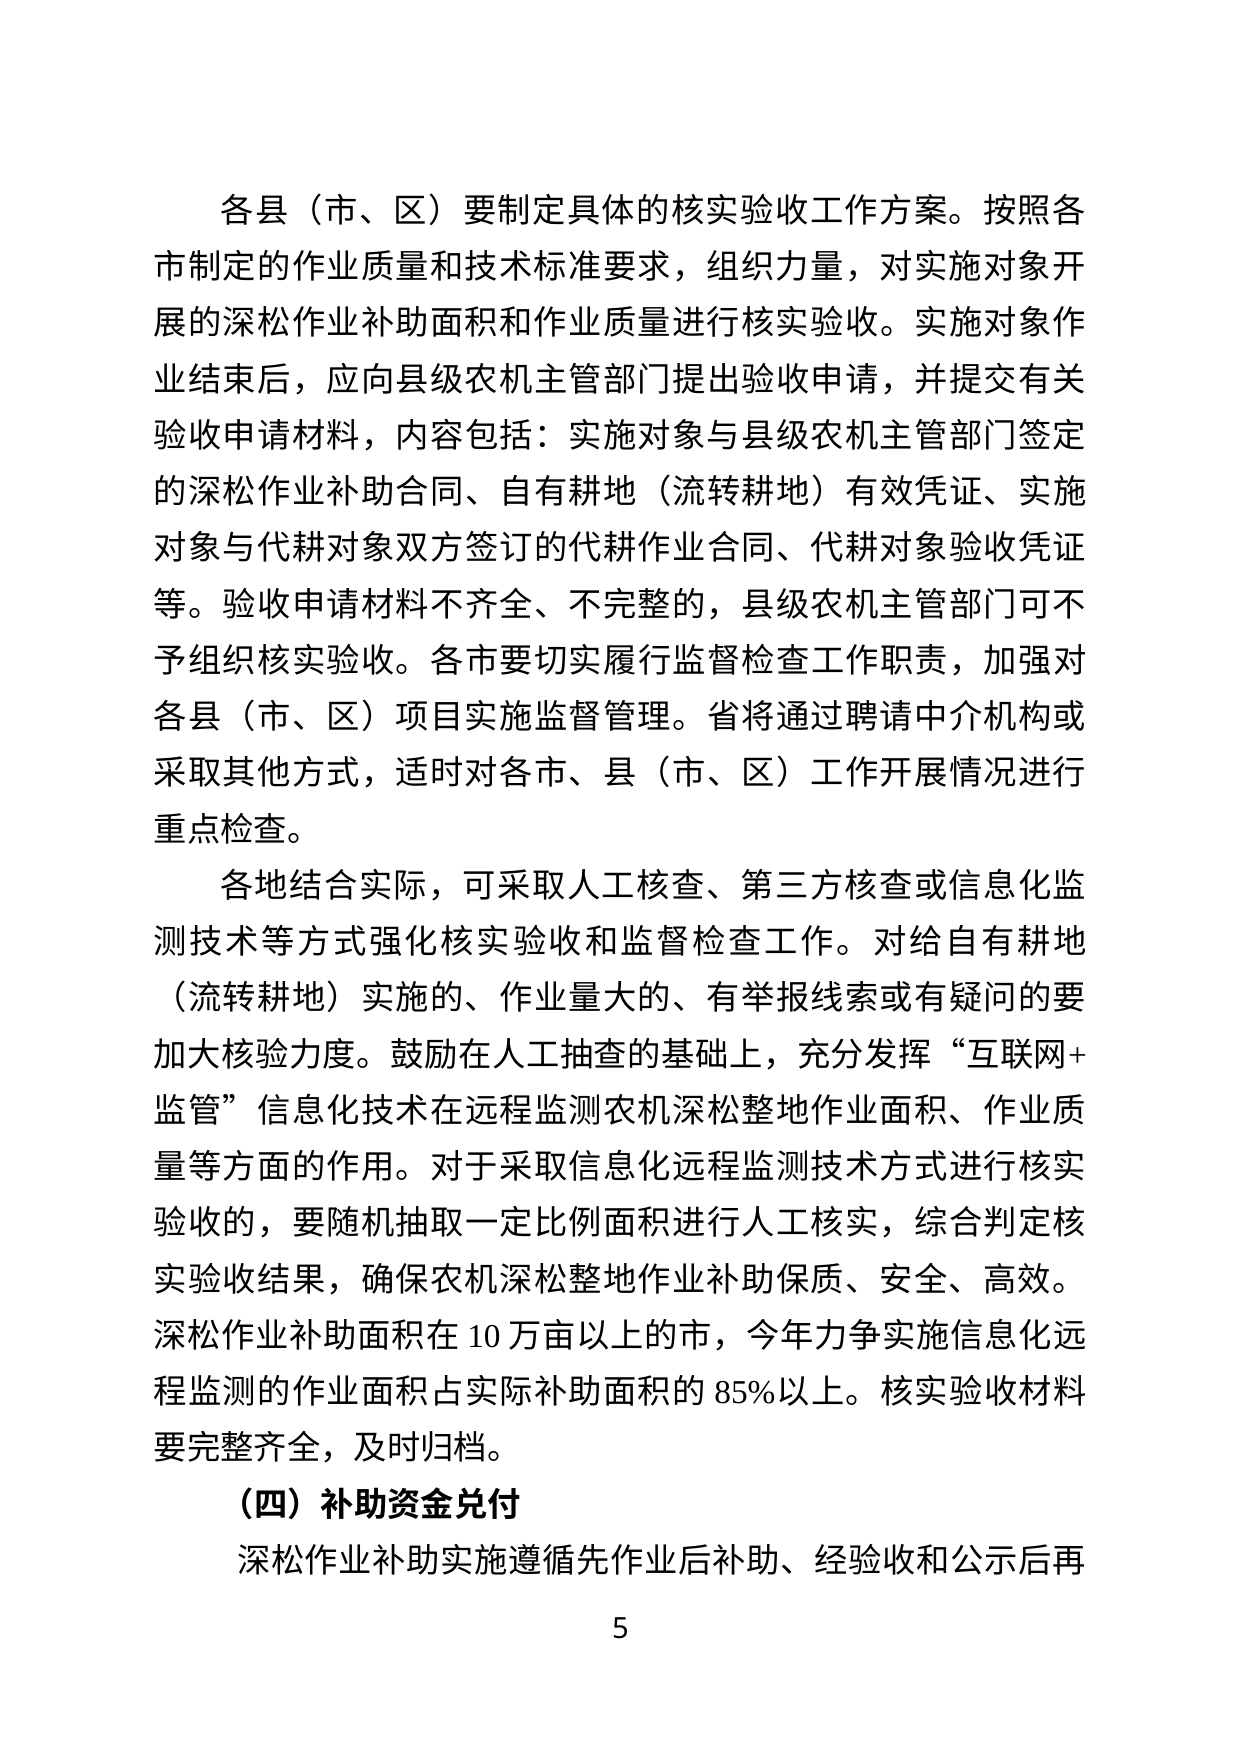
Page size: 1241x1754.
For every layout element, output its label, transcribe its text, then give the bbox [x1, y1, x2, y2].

text 各地结合实际，可采取人工核查、第三方核查或信息化监测技术等方式强化核实验收和监督检查工作。对给自有耕地（流转耕地）实施的、作业量大的、有举报线索或有疑问的要加大核验力度。鼓励在人工抽查的基础上，充分发挥“互联网+监管”信息化技术在远程监测农机深松整地作业面积、作业质量等方面的作用。对于采取信息化远程监测技术方式进行核实验收的，要随机抽取一定比例面积进行人工核实，综合判定核实验收结果，确保农机深松整地作业补助保质、安全、高效。深松作业补助面积在10万亩以上的市，今年力争实施信息化远程监测的作业面积占实际补助面积的85%以上。核实验收材料要完整齐全，及时归档。 [153, 852, 1087, 1471]
text 各县（市、区）要制定具体的核实验收工作方案。按照各市制定的作业质量和技术标准要求，组织力量，对实施对象开展的深松作业补助面积和作业质量进行核实验收。实施对象作业结束后，应向县级农机主管部门提出验收申请，并提交有关验收申请材料，内容包括：实施对象与县级农机主管部门签定的深松作业补助合同、自有耕地（流转耕地）有效凭证、实施对象与代耕对象双方签订的代耕作业合同、代耕对象验收凭证等。验收申请材料不齐全、不完整的，县级农机主管部门可不予组织核实验收。各市要切实履行监督检查工作职责，加强对各县（市、区）项目实施监督管理。省将通过聘请中介机构或采取其他方式，适时对各市、县（市、区）工作开展情况进行重点检查。 [153, 177, 1087, 852]
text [153, 1527, 1087, 1583]
text （四）补助资金兑付 [153, 1471, 1087, 1527]
